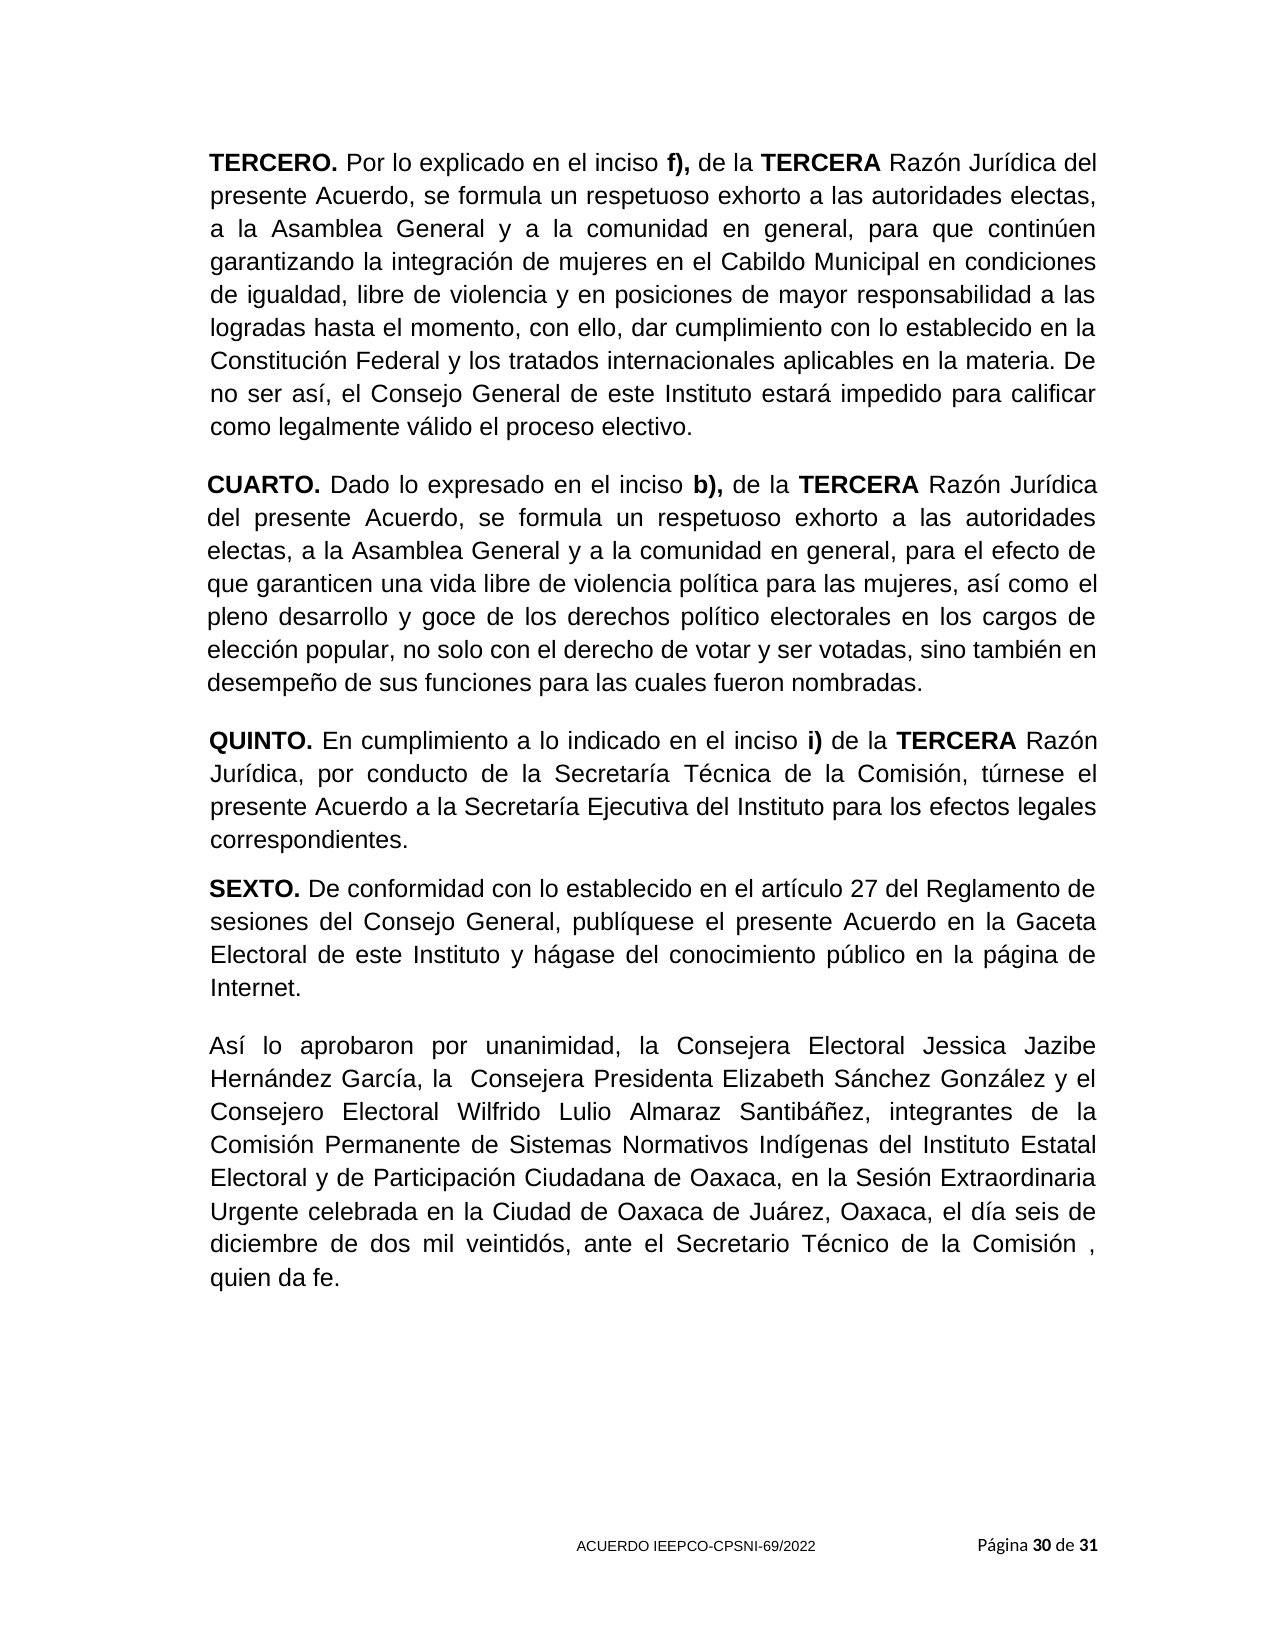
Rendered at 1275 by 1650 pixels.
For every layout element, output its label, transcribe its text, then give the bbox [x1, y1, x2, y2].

text QUINTO. En cumplimiento a lo indicado en el inciso i) de la TERCERA Razón Jurídica, por conducto de la Secretaría Técnica de la Comisión, túrnese el presente Acuerdo a la Secretaría Ejecutiva del Instituto para los efectos legales correspondientes. [209, 726, 1098, 854]
text TERCERO. Por lo explicado en el inciso f), de la TERCERA Razón Jurídica del presente Acuerdo, se formula un respetuoso exhorto a las autoridades electas, a la Asamblea General y a la comunidad en general, para que continúen garantizando la integración de mujeres en el Cabildo Municipal en condiciones de igualdad, libre de violencia y en posiciones de mayor responsabilidad a las logradas hasta el momento, con ello, dar cumplimiento con lo establecido en la Constitución Federal y los tratados internacionales aplicables en la materia. De no ser así, el Consejo General de este Instituto estará impedido para calificar como legalmente válido el proceso electivo. [209, 148, 1098, 441]
text Así lo aprobaron por unanimidad, la Consejera Electoral Jessica Jazibe Hernández García, la Consejera Presidenta Elizabeth Sánchez González y el Consejero Electoral Wilfrido Lulio Almaraz Santibáñez, integrantes de la Comisión Permanente de Sistemas Normativos Indígenas del Instituto Estatal Electoral y de Participación Ciudadana de Oaxaca, en la Sesión Extraordinaria Urgente celebrada en la Ciudad de Oaxaca de Juárez, Oaxaca, el día seis de diciembre de dos mil veintidós, ante el Secretario Técnico de la Comisión , quien da fe. [209, 1031, 1098, 1291]
text SEXTO. De conformidad con lo establecido en el artículo 27 del Reglamento de sesiones del Consejo General, publíquese el presente Acuerdo en la Gaceta Electoral de este Instituto y hágase del conocimiento público en la página de Internet. [209, 874, 1098, 1002]
text CUARTO. Dado lo expresado en el inciso b), de la TERCERA Razón Jurídica del presente Acuerdo, se formula un respetuoso exhorto a las autoridades electas, a la Asamblea General y a la comunidad en general, para el efecto de que garanticen una vida libre de violencia política para las mujeres, así como el pleno desarrollo y goce de los derechos político electorales en los cargos de elección popular, no solo con el derecho de votar y ser votadas, sino también en desempeño de sus funciones para las cuales fueron nombradas. [207, 470, 1098, 697]
